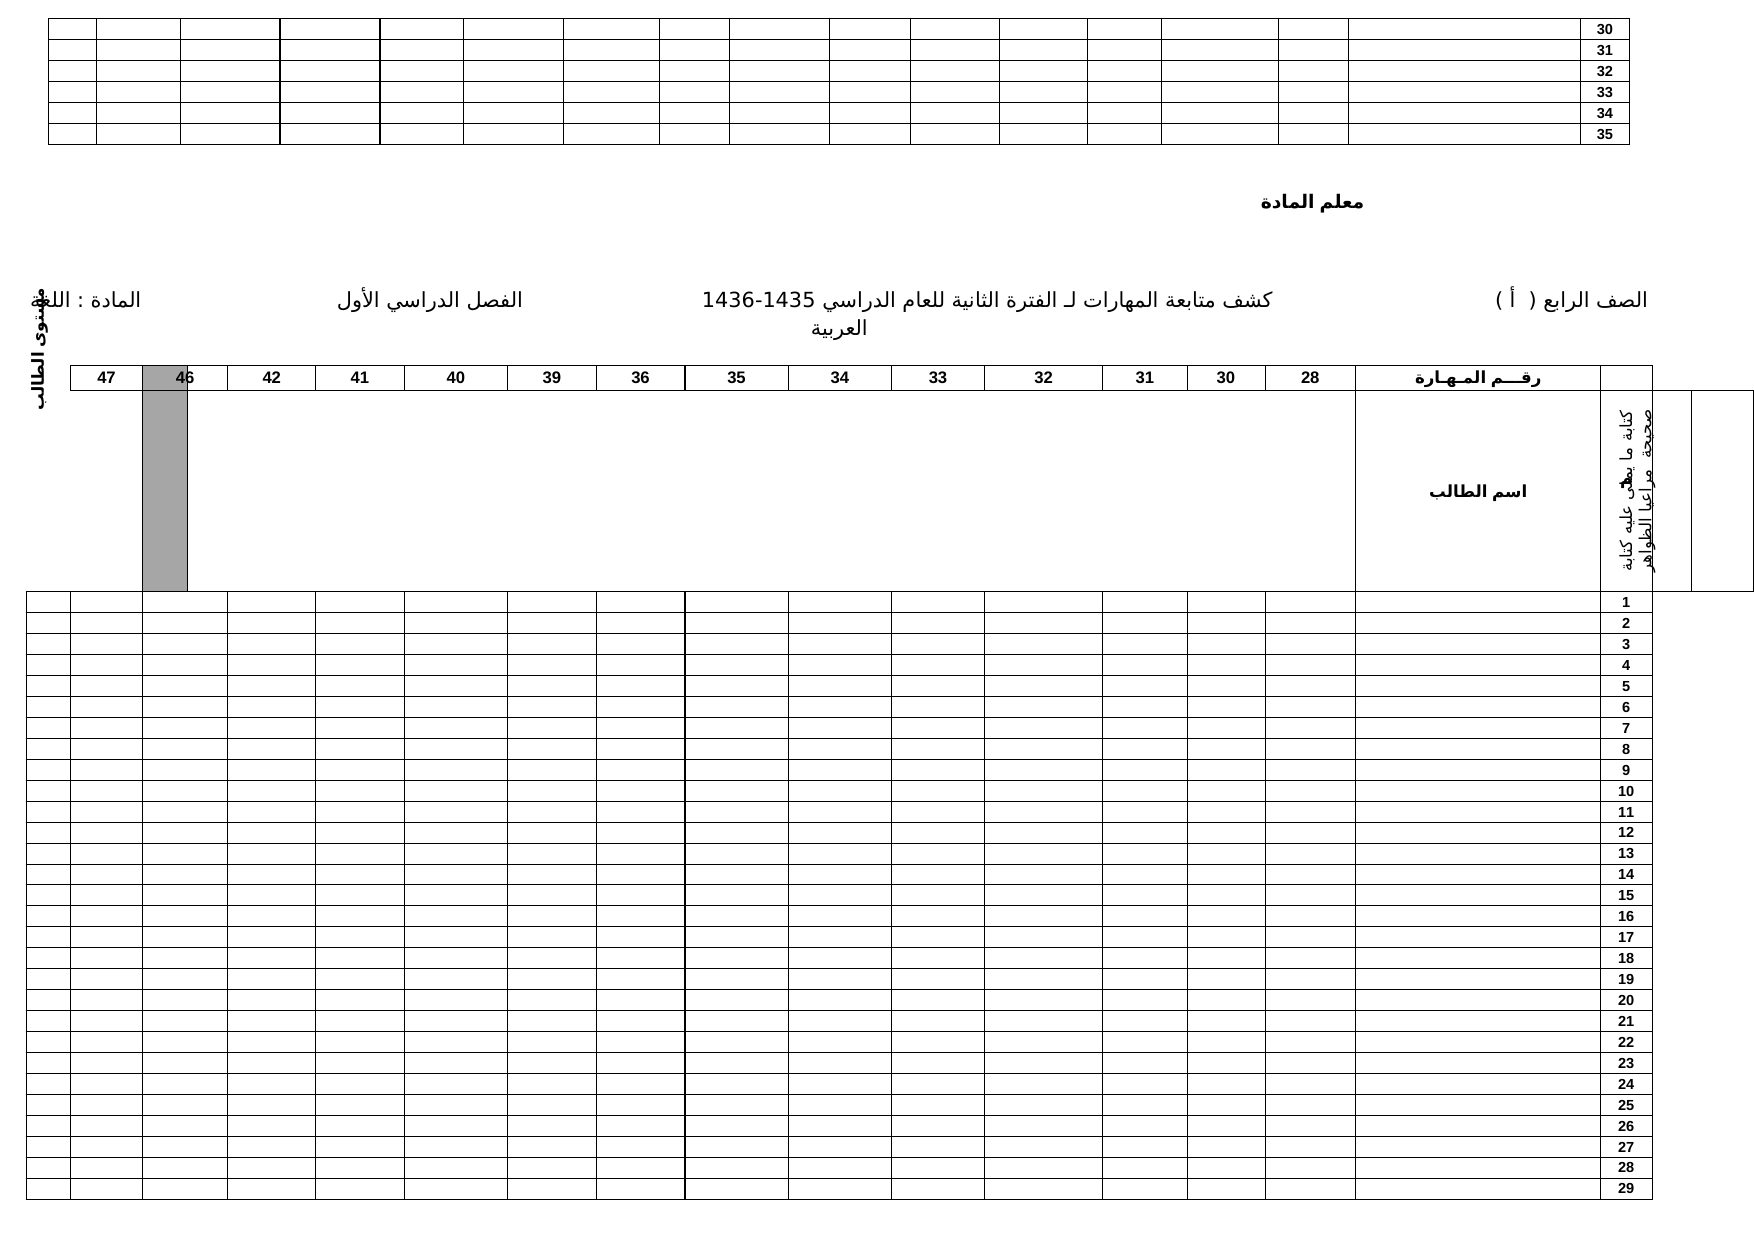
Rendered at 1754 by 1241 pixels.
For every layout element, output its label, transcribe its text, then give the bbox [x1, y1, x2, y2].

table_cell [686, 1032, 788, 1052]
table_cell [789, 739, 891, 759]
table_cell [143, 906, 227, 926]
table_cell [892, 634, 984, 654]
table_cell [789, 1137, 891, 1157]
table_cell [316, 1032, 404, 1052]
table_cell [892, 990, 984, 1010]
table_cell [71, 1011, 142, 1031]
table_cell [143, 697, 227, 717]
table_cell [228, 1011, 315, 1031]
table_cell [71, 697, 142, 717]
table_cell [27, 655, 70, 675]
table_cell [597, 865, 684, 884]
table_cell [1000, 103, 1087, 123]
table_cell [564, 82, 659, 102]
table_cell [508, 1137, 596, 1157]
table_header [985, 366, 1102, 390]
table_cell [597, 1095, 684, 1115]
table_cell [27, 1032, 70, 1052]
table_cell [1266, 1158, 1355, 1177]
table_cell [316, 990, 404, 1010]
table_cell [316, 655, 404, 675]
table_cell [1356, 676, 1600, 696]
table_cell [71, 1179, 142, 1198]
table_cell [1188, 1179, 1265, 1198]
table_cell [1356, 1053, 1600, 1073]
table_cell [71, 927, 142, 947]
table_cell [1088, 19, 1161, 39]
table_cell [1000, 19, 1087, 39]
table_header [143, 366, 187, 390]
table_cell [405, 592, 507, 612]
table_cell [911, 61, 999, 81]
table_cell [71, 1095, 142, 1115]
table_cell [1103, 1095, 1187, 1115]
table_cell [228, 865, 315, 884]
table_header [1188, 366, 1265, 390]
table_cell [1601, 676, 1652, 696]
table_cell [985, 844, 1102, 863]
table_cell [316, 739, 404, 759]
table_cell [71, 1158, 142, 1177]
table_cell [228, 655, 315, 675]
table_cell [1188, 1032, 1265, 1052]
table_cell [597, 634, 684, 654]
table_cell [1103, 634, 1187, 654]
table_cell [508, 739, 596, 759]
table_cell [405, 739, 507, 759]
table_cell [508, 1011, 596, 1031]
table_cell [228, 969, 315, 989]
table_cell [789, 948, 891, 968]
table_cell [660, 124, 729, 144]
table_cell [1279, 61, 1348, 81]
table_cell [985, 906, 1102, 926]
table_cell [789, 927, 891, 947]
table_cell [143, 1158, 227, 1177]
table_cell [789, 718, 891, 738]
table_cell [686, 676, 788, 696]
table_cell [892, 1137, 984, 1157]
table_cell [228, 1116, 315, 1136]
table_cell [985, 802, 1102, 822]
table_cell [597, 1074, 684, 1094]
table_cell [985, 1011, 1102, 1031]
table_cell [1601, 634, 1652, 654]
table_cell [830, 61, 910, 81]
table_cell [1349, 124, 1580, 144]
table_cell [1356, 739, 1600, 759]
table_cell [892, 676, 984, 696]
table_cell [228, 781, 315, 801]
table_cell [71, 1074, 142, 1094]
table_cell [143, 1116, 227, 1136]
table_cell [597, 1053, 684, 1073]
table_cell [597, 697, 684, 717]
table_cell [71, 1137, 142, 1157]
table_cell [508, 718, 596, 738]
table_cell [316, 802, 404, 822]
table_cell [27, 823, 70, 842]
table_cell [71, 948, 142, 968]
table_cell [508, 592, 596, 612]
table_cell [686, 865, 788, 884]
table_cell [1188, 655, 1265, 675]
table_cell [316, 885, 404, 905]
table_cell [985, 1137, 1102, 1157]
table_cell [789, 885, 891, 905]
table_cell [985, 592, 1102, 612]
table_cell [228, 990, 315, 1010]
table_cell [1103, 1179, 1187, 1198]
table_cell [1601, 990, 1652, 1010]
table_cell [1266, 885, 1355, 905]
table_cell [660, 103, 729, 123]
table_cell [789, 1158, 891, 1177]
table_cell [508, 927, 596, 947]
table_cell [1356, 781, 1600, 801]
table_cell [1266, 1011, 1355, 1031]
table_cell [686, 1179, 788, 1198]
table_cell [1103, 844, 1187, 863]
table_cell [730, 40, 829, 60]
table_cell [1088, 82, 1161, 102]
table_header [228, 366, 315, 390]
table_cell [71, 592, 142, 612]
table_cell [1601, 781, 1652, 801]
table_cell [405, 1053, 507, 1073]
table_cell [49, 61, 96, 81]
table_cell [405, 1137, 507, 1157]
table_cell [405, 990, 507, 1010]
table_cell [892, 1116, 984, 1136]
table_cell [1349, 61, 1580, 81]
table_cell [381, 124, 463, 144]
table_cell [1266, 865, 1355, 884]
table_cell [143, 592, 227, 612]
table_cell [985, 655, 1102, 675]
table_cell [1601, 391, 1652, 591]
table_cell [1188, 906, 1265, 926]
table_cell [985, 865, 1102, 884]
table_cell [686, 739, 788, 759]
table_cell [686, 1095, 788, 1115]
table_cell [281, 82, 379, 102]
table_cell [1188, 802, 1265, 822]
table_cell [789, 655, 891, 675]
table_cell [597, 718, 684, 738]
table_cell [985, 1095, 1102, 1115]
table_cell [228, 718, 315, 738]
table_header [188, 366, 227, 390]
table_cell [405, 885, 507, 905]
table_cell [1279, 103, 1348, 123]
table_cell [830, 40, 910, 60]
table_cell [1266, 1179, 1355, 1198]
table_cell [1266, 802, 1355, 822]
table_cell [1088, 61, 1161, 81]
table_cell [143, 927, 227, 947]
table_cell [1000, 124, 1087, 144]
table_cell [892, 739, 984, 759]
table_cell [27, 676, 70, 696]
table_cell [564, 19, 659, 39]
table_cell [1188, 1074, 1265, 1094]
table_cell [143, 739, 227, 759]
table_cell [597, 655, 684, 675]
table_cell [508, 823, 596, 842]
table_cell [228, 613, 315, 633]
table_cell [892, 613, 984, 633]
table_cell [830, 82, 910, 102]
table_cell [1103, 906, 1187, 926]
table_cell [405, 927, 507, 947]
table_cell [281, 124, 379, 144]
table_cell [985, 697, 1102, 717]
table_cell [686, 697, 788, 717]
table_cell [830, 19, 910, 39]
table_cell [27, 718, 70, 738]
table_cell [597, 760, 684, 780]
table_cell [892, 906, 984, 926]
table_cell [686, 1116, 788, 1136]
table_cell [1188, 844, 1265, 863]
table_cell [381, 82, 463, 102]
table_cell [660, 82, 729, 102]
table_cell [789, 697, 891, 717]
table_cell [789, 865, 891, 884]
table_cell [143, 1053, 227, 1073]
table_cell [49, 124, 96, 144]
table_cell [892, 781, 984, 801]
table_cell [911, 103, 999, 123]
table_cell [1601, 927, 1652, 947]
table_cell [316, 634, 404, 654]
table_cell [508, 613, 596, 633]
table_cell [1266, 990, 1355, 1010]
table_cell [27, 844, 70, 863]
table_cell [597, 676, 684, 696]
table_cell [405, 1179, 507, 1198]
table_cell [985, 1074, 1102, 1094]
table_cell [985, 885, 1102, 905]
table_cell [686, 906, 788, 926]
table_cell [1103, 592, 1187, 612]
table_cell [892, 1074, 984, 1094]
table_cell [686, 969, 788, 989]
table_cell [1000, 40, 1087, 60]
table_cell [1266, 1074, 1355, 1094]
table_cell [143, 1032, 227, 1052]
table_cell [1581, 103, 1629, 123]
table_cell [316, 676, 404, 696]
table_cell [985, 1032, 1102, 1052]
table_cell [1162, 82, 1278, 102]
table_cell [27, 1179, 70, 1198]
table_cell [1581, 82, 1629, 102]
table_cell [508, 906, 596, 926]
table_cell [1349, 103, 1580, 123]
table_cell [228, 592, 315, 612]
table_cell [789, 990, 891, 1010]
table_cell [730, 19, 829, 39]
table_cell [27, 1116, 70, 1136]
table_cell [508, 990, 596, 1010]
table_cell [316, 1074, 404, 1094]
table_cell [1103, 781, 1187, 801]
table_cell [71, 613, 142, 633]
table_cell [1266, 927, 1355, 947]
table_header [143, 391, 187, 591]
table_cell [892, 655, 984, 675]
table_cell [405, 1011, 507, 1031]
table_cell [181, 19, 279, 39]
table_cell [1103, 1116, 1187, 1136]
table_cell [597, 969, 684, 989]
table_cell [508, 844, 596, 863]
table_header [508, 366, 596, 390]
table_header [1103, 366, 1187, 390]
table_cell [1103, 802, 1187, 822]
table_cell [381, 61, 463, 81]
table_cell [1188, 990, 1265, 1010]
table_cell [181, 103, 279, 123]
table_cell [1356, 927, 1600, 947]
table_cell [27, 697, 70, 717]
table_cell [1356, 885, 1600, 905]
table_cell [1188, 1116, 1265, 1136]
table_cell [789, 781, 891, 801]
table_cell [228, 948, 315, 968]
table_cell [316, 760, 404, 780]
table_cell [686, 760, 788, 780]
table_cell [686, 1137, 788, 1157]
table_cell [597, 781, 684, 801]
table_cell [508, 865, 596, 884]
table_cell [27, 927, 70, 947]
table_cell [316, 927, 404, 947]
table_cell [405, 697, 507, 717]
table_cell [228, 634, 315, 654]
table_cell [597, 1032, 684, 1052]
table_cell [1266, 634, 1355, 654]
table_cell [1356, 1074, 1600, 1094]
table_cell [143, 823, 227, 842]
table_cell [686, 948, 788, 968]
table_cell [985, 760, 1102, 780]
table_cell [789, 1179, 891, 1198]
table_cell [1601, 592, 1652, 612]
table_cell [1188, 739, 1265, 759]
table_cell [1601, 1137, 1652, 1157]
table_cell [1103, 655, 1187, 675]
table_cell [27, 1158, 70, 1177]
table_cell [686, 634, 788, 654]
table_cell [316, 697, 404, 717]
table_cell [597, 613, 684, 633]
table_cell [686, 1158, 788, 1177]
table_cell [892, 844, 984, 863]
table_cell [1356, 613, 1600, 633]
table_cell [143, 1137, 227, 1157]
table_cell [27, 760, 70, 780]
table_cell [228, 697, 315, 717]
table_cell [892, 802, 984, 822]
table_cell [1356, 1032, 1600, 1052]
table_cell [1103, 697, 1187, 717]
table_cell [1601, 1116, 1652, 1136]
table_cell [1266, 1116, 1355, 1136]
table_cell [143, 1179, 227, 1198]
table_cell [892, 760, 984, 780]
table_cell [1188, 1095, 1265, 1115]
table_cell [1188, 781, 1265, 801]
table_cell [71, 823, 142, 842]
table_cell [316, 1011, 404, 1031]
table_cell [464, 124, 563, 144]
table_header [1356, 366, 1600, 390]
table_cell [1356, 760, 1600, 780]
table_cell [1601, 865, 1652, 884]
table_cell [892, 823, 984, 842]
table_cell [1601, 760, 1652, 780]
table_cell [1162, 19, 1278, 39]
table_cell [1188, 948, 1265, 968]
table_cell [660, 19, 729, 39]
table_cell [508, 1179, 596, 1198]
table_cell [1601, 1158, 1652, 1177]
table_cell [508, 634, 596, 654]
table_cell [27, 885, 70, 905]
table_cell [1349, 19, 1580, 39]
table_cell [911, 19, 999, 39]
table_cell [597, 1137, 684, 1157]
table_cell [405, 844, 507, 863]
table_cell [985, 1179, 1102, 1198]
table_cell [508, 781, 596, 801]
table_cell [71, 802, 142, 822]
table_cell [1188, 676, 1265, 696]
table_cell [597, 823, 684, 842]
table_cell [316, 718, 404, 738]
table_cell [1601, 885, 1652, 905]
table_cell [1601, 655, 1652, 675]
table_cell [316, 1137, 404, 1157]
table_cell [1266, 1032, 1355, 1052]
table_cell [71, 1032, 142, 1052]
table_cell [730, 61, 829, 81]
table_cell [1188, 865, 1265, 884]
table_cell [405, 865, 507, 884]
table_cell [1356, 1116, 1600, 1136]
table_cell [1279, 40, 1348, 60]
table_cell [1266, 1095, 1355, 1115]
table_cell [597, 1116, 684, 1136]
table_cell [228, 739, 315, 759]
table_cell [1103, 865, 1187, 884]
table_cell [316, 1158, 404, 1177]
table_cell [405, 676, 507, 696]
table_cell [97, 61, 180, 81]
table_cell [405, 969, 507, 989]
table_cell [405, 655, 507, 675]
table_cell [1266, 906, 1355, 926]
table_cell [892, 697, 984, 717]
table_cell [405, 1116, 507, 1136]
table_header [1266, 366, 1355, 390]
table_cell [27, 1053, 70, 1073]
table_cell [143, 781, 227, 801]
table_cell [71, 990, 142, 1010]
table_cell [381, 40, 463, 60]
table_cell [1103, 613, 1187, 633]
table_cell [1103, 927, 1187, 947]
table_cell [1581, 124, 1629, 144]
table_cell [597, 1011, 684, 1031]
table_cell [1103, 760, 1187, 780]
text معلم المادة [10, 191, 1668, 212]
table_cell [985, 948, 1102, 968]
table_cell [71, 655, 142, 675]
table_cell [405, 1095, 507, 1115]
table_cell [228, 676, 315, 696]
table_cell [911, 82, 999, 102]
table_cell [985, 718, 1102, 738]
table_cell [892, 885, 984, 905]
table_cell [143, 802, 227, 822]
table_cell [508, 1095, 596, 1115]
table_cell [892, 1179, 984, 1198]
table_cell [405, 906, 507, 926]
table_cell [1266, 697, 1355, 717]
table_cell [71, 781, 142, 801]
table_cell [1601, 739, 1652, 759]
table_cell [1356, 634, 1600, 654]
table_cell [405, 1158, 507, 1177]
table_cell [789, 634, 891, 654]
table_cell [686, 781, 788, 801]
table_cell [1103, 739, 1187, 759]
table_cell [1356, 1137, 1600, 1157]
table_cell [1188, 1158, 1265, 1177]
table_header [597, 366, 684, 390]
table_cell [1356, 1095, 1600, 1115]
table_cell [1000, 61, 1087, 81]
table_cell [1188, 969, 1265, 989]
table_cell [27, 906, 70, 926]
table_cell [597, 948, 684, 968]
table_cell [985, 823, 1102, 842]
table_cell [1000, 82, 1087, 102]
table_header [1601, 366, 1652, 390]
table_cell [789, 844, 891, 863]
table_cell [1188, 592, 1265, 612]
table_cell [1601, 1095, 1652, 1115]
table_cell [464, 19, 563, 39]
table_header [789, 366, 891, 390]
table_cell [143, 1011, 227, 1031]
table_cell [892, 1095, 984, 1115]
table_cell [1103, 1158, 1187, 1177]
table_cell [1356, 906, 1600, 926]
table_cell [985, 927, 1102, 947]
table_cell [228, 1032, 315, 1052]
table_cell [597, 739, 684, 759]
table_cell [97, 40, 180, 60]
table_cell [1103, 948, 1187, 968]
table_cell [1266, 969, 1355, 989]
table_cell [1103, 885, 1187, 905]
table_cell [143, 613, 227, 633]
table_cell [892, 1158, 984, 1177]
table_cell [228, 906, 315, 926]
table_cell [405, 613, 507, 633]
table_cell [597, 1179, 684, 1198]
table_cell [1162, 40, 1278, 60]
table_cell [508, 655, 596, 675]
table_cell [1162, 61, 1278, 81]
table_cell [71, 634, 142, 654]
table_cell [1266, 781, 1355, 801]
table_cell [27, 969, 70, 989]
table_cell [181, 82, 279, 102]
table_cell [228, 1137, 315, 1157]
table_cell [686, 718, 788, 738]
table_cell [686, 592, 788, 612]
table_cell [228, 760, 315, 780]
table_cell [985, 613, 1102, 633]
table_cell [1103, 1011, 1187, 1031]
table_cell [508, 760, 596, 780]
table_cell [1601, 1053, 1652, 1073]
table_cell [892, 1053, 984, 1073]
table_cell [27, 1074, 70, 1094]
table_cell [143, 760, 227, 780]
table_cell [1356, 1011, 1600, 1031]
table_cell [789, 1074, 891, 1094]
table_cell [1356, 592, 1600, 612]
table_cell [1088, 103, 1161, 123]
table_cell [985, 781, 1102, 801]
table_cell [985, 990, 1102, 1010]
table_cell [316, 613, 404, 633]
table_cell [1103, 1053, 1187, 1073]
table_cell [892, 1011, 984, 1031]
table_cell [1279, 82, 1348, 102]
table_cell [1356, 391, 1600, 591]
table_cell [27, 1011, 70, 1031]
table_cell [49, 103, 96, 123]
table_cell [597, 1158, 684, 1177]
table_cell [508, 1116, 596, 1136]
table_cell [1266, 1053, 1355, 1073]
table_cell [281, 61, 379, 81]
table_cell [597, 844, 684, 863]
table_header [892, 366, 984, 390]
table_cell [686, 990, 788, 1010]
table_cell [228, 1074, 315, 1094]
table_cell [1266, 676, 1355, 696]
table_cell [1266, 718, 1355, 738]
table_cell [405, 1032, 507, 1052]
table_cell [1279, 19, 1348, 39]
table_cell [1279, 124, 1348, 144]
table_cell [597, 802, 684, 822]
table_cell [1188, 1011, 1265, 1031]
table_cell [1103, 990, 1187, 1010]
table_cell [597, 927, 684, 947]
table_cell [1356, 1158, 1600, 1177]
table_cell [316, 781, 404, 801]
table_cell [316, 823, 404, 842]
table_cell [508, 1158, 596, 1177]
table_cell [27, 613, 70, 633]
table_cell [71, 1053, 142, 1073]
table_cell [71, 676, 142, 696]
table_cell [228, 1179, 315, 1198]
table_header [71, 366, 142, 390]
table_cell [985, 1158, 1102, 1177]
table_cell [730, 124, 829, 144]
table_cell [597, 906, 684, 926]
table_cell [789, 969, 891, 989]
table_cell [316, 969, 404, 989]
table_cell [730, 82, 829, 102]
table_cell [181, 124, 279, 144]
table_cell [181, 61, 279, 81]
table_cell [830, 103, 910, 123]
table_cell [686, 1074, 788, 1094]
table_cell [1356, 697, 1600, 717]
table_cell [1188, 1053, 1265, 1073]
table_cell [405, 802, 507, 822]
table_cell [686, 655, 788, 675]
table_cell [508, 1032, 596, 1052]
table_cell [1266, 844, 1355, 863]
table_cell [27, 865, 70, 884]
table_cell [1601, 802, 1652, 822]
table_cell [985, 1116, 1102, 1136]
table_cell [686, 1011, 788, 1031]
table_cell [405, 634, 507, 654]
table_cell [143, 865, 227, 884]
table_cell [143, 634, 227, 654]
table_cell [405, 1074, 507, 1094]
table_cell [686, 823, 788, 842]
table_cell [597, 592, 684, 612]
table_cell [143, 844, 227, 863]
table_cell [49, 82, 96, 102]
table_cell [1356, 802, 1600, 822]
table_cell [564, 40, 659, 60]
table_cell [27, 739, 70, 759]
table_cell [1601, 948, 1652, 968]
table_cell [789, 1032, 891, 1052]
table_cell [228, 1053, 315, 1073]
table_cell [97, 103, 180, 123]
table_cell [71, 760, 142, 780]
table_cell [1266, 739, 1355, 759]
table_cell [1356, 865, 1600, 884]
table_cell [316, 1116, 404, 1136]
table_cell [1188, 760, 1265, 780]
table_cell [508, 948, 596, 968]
text الصف الرابع ( أ ) كشف متابعة المهارات لـ الفترة الثانية للعام الدراسي 1435-1436 الفصل الدراسي الأول المادة : اللغة العربية [10, 288, 1668, 340]
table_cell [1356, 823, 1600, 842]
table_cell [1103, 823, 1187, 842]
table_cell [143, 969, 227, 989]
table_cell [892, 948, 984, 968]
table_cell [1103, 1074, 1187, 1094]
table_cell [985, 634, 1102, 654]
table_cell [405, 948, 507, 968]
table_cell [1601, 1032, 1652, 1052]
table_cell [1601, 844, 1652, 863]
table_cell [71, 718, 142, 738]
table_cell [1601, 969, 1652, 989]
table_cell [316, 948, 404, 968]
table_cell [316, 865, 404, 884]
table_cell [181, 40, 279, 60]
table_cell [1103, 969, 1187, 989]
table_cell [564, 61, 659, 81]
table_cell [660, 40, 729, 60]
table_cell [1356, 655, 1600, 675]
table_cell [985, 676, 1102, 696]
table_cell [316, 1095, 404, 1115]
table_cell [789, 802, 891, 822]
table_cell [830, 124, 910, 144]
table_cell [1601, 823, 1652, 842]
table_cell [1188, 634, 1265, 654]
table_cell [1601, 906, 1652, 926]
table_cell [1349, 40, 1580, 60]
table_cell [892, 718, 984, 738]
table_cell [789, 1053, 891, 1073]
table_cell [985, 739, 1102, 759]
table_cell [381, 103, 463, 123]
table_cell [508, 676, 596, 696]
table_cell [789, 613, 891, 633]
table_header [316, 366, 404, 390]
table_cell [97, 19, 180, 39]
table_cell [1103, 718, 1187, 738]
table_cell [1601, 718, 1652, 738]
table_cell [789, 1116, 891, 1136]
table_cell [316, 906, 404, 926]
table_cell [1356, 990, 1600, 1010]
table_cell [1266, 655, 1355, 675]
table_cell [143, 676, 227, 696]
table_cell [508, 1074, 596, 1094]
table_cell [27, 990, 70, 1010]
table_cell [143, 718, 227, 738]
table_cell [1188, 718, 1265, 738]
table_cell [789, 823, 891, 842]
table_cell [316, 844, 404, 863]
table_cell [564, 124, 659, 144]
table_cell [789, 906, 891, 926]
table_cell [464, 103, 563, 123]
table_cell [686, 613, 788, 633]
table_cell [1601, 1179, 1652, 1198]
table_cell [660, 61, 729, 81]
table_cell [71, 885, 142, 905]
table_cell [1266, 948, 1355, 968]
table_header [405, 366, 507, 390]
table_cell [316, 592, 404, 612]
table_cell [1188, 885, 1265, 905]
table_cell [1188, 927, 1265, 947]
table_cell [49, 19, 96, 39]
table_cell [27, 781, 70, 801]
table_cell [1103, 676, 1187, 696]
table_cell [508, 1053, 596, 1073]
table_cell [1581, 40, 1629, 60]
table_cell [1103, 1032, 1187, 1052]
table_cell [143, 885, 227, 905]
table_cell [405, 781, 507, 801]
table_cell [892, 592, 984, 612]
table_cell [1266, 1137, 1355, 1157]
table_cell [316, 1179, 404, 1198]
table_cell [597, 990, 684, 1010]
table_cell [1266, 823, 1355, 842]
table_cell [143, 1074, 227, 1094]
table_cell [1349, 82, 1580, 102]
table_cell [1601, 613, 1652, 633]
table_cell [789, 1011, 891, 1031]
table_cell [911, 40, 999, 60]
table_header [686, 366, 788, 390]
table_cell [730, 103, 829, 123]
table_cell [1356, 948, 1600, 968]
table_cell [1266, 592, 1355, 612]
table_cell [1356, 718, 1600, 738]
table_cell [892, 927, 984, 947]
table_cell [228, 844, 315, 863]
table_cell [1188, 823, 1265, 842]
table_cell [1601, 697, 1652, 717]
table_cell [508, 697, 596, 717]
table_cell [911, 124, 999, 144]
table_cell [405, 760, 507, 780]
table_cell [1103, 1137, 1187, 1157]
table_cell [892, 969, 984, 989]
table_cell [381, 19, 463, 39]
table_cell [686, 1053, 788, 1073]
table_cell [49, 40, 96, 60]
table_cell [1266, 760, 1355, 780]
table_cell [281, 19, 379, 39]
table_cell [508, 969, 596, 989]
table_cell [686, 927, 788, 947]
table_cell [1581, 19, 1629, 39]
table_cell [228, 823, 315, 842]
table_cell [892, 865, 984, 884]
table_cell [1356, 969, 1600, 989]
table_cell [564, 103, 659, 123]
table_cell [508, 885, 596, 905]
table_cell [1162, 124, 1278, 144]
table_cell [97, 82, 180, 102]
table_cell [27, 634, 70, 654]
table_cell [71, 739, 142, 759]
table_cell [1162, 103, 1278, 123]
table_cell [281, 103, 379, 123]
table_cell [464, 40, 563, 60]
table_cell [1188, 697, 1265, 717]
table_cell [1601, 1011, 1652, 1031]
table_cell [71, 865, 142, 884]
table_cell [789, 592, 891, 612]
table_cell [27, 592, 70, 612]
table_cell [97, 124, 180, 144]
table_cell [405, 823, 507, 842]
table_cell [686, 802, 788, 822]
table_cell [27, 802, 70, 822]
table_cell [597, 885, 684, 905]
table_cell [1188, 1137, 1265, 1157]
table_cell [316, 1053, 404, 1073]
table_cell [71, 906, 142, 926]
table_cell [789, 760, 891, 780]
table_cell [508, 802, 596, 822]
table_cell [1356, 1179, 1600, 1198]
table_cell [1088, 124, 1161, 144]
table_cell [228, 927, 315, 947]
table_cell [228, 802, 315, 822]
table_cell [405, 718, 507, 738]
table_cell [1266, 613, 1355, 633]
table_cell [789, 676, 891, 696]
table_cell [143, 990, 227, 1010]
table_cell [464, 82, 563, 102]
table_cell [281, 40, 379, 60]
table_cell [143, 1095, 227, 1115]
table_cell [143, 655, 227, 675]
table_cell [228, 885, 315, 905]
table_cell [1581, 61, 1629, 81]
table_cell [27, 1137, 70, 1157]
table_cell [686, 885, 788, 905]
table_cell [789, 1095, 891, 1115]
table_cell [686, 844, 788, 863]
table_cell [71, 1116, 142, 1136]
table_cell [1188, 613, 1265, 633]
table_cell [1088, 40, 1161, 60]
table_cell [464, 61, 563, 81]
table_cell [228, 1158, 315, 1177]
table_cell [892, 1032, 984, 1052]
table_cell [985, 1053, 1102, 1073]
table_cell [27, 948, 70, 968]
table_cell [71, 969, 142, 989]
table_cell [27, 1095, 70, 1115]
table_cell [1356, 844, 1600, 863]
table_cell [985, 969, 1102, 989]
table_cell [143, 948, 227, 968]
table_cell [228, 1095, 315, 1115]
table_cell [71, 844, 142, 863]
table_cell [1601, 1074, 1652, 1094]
